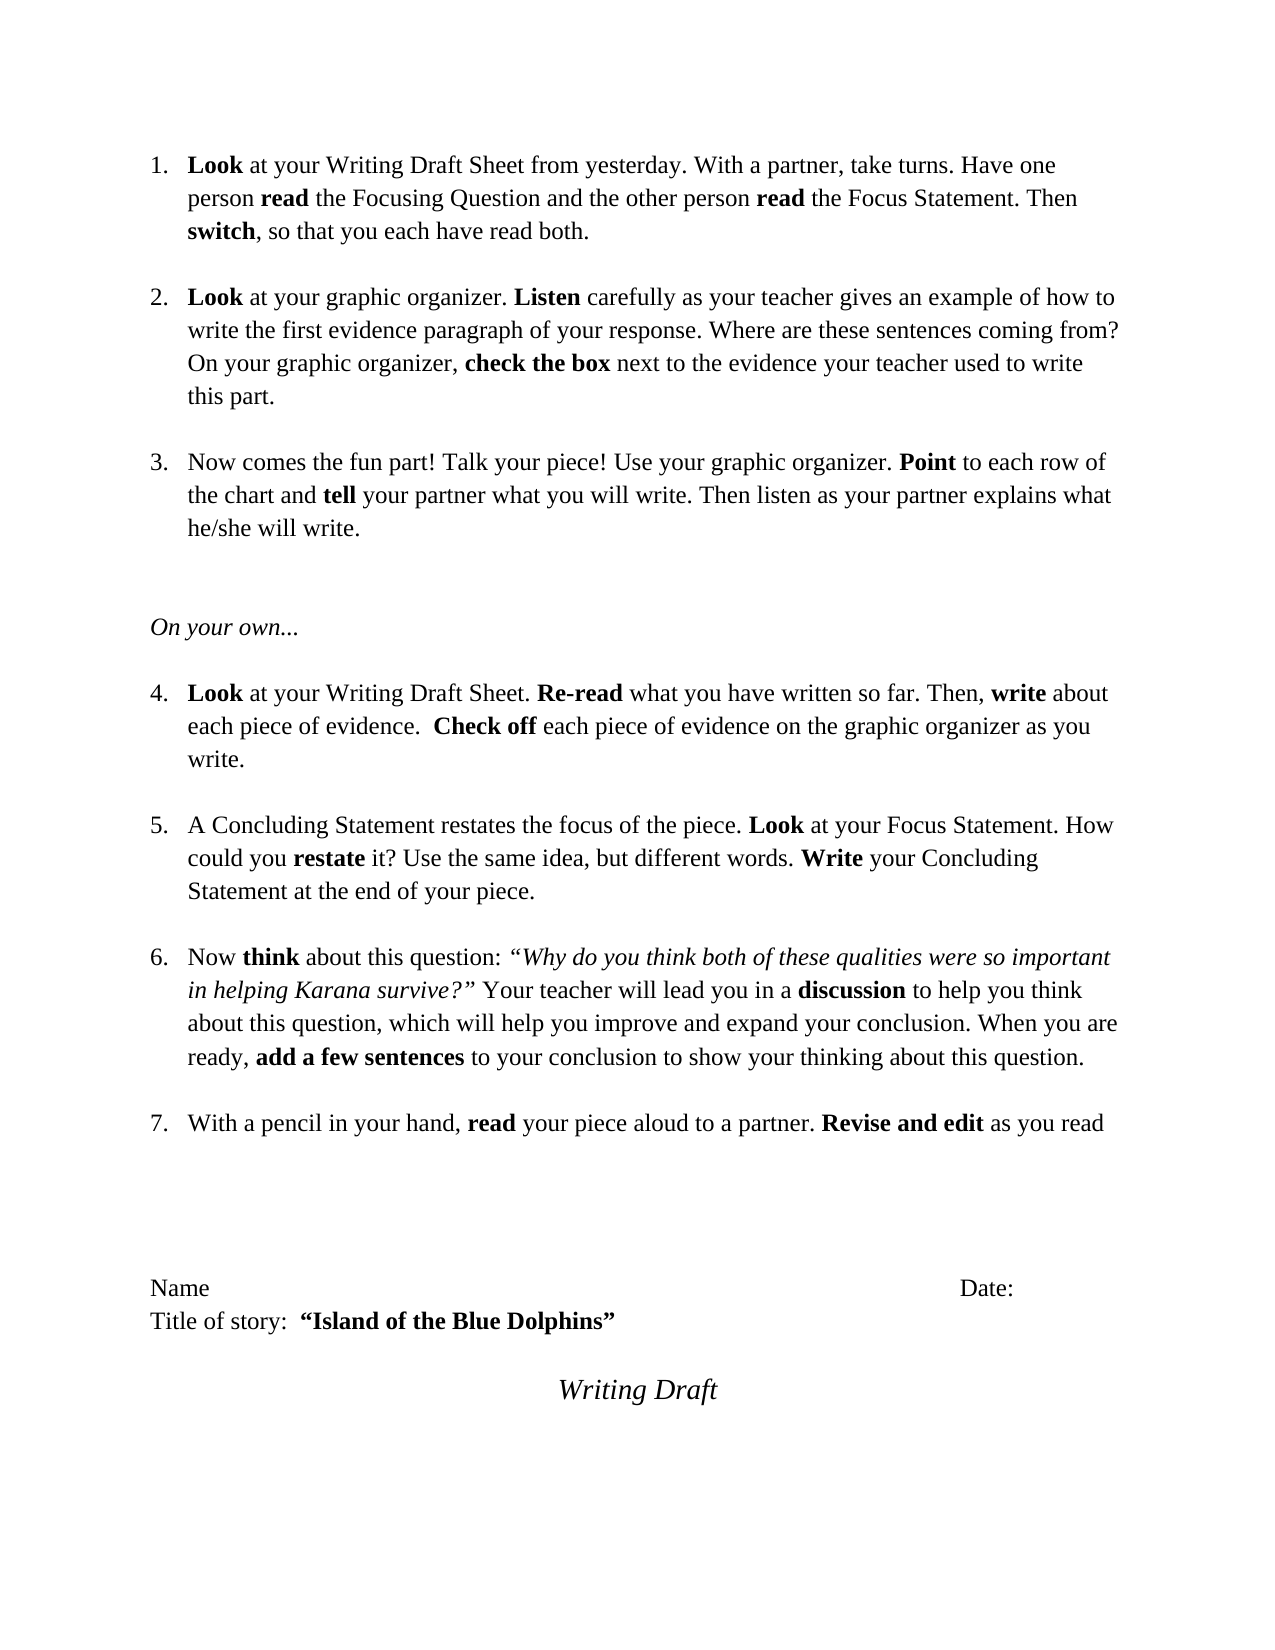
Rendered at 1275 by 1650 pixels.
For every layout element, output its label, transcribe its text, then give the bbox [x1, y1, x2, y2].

text Writing Draft [150, 1372, 1125, 1405]
list Look at your Writing Draft Sheet from yesterday. With a partner, take turns. Have one person read the Focusing Question and the other person read the Focus Statement. Then switch, so that you each have read both. [150, 150, 1125, 245]
list Now think about this question: “Why do you think both of these qualities were so important in helping Karana survive?” Your teacher will lead you in a discussion to help you think about this question, which will help you improve and expand your conclusion. When you are ready, add a few sentences to your conclusion to show your thinking about this question. [150, 942, 1125, 1070]
list Look at your Writing Draft Sheet. Re-read what you have written so far. Then, write about each piece of evidence. Check off each piece of evidence on the graphic organizer as you write. [150, 678, 1125, 773]
text Name Date: [150, 1273, 1125, 1301]
list Look at your graphic organizer. Listen carefully as your teacher gives an example of how to write the first evidence paragraph of your response. Where are these sentences coming from? On your graphic organizer, check the box next to the evidence your teacher used to write this part. [150, 282, 1125, 410]
list A Concluding Statement restates the focus of the piece. Look at your Focus Statement. How could you restate it? Use the same idea, but different words. Write your Concluding Statement at the end of your piece. [150, 810, 1125, 905]
text On your own... [150, 612, 1125, 641]
text Title of story: “Island of the Blue Dolphins” [150, 1306, 1125, 1334]
list Now comes the fun part! Talk your piece! Use your graphic organizer. Point to each row of the chart and tell your partner what you will write. Then listen as your partner explains what he/she will write. [150, 447, 1125, 542]
list With a pencil in your hand, read your piece aloud to a partner. Revise and edit as you read [150, 1108, 1125, 1136]
